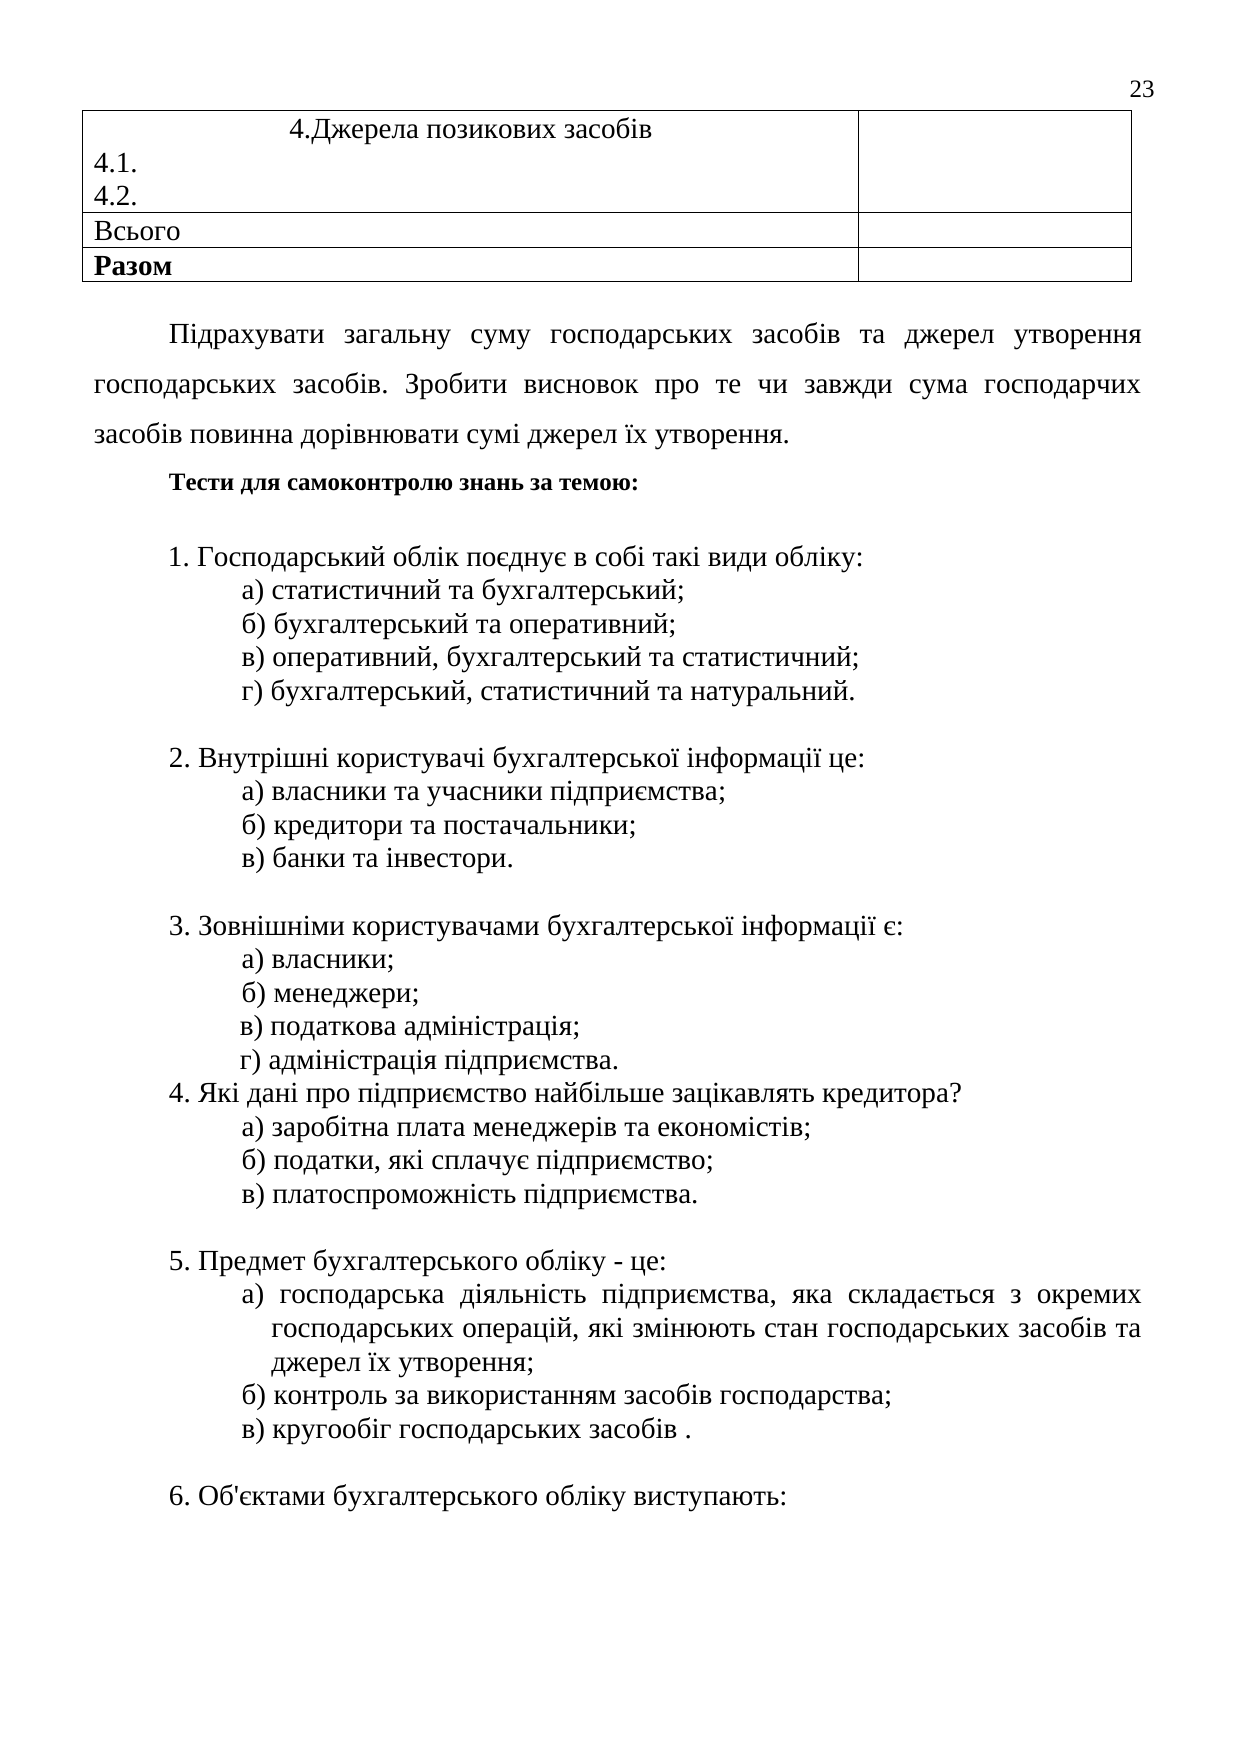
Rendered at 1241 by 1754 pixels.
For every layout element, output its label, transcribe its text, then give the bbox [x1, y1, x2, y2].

text Підрахувати загальну суму господарських засобів та джерел утворення господарських засобів. Зробити висновок про те чи завжди сума господарчих засобів повинна дорівнювати сумі джерел їх утворення. [94, 316, 1142, 450]
text 5. Предмет бухгалтерського обліку - це: [94, 1243, 1142, 1277]
text б) кредитори та постачальники; [94, 807, 1142, 841]
table_cell [859, 248, 1131, 281]
text в) банки та інвестори. [94, 841, 1142, 874]
text в) платоспроможність підприємства. [94, 1176, 1142, 1209]
text а) власники та учасники підприємства; [94, 773, 1142, 807]
table_cell Всього [83, 213, 858, 247]
text 3. Зовнішніми користувачами бухгалтерської інформації є: [94, 908, 1142, 941]
text в) податкова адміністрація; [94, 1008, 1142, 1042]
text а) заробітна плата менеджерів та економістів; [94, 1109, 1142, 1142]
text г) адміністрація підприємства. [94, 1042, 1142, 1075]
table_cell Разом [83, 248, 858, 281]
text в) кругообіг господарських засобів . [94, 1411, 1142, 1444]
text б) бухгалтерський та оперативний; [94, 606, 1142, 639]
text 1. Господарський облік поєднує в собі такі види обліку: [94, 539, 1142, 572]
text б) менеджери; [94, 975, 1142, 1008]
text Тести для самоконтролю знань за темою: [94, 467, 1142, 496]
table_cell [859, 111, 1131, 212]
text г) бухгалтерський, статистичний та натуральний. [94, 673, 1142, 706]
text 6. Об'єктами бухгалтерського обліку виступають: [94, 1478, 1142, 1511]
text 4. Які дані про підприємство найбільше зацікавлять кредитора? [94, 1075, 1142, 1109]
text а) господарська діяльність підприємства, яка складається з окремих господарських операцій, які змінюють стан господарських засобів та джерел їх утворення; [241, 1277, 1142, 1377]
text 2. Внутрішні користувачі бухгалтерської інформації це: [94, 740, 1142, 773]
text б) контроль за використанням засобів господарства; [94, 1377, 1142, 1411]
text а) власники; [94, 941, 1142, 975]
table_cell [859, 213, 1131, 247]
text а) статистичний та бухгалтерський; [94, 572, 1142, 606]
table_cell 4.Джерела позикових засобів 4.1. 4.2. [83, 111, 858, 212]
text б) податки, які сплачує підприємство; [94, 1142, 1142, 1176]
text в) оперативний, бухгалтерський та статистичний; [94, 639, 1142, 673]
